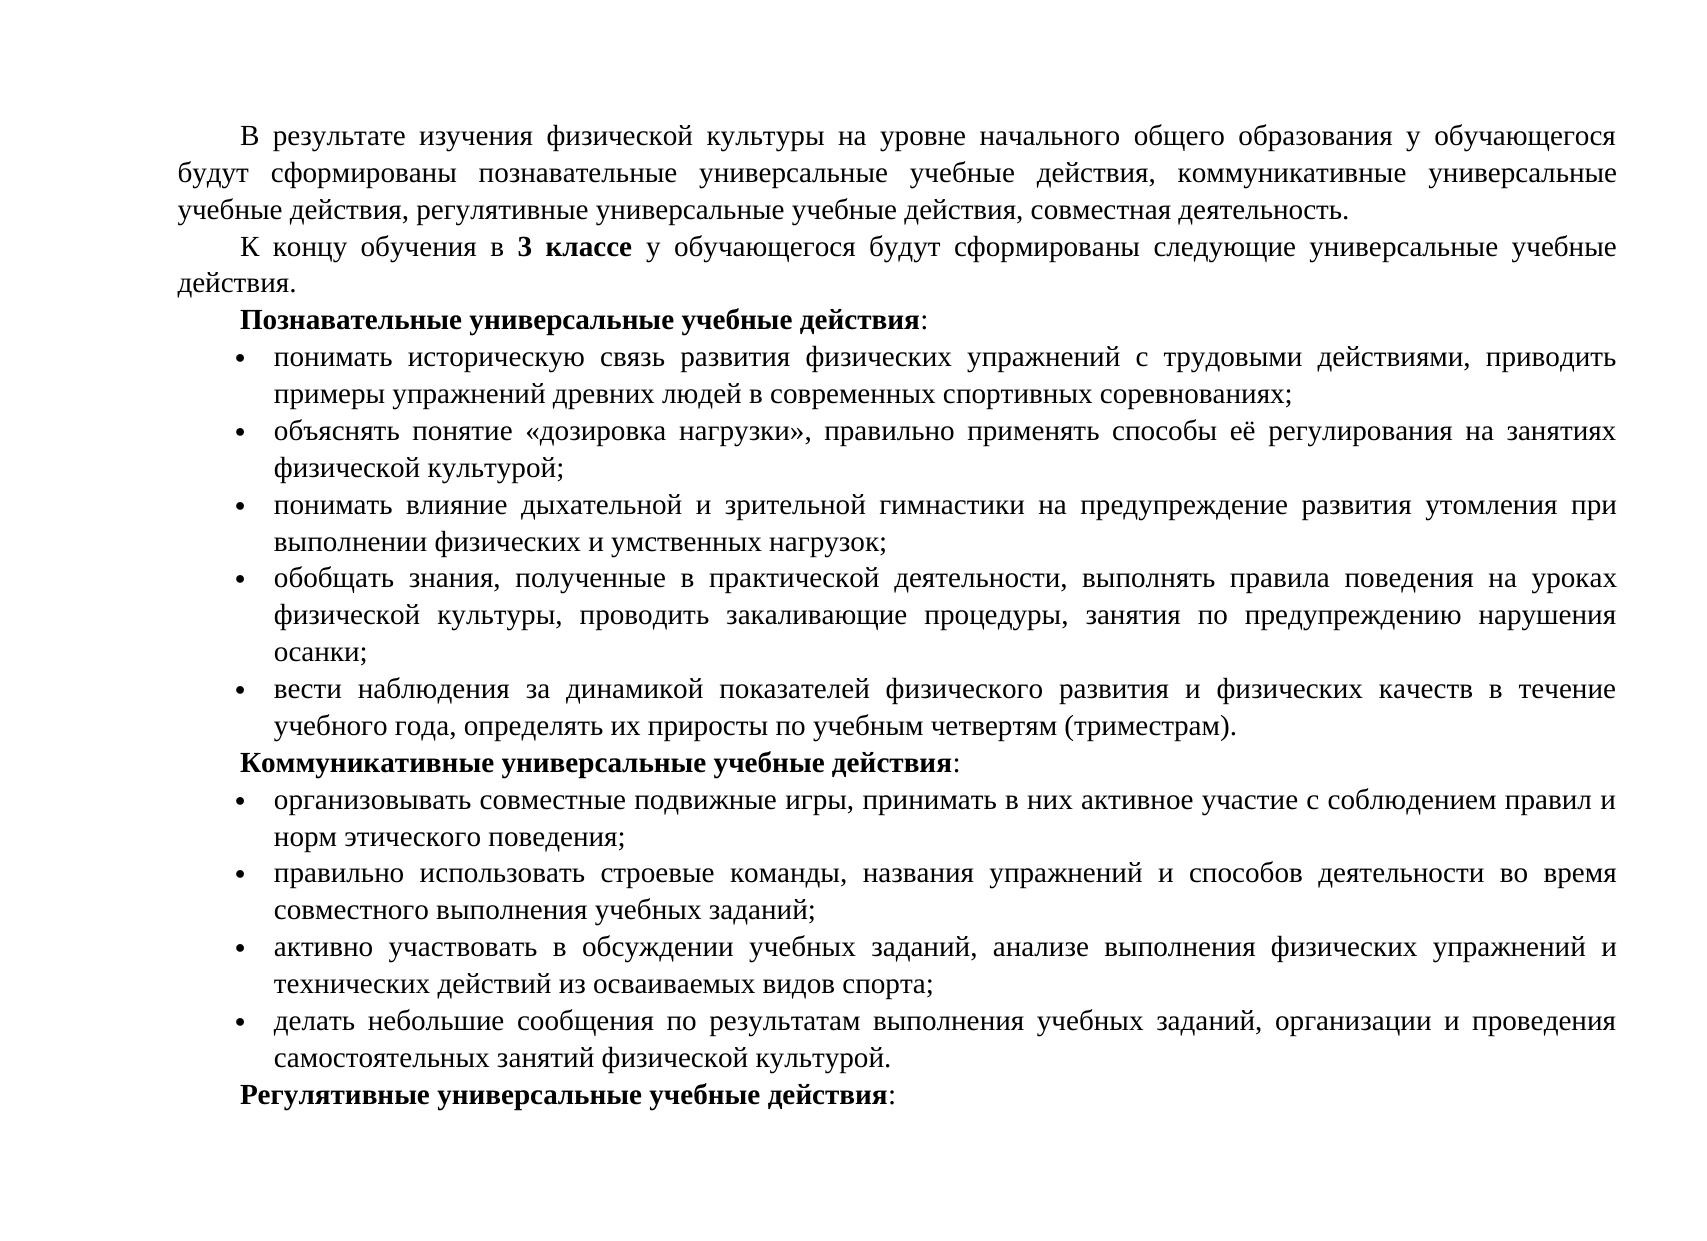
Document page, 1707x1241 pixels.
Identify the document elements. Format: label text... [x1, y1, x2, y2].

list объяснять понятие «дозировка нагрузки», правильно применять способы её регулирования на занятиях физической культурой; [236, 413, 1618, 483]
text Коммуникативные универсальные учебные действия: [177, 745, 1618, 778]
list понимать историческую связь развития физических упражнений с трудовыми действиями, приводить примеры упражнений древних людей в современных спортивных соревнованиях; [236, 339, 1618, 410]
list активно участвовать в обсуждении учебных заданий, анализе выполнения физических упражнений и технических действий из осваиваемых видов спорта; [236, 929, 1618, 1000]
text К концу обучения в 3 классе у обучающегося будут сформированы следующие универсальные учебные действия. [177, 229, 1618, 299]
text В результате изучения физической культуры на уровне начального общего образования у обучающегося будут сформированы познавательные универсальные учебные действия, коммуникативные универсальные учебные действия, регулятивные универсальные учебные действия, совместная деятельность. [177, 118, 1618, 225]
list обобщать знания, полученные в практической деятельности, выполнять правила поведения на уроках физической культуры, проводить закаливающие процедуры, занятия по предупреждению нарушения осанки; [236, 561, 1618, 668]
list правильно использовать строевые команды, названия упражнений и способов деятельности во время совместного выполнения учебных заданий; [236, 856, 1618, 926]
list делать небольшие сообщения по результатам выполнения учебных заданий, организации и проведения самостоятельных занятий физической культурой. [236, 1003, 1618, 1073]
text Познавательные универсальные учебные действия: [177, 302, 1618, 336]
list вести наблюдения за динамикой показателей физического развития и физических качеств в течение учебного года, определять их приросты по учебным четвертям (триместрам). [236, 671, 1618, 742]
list организовывать совместные подвижные игры, принимать в них активное участие с соблюдением правил и норм этического поведения; [236, 782, 1618, 852]
text Регулятивные универсальные учебные действия: [177, 1077, 1618, 1110]
list понимать влияние дыхательной и зрительной гимнастики на предупреждение развития утомления при выполнении физических и умственных нагрузок; [236, 487, 1618, 557]
